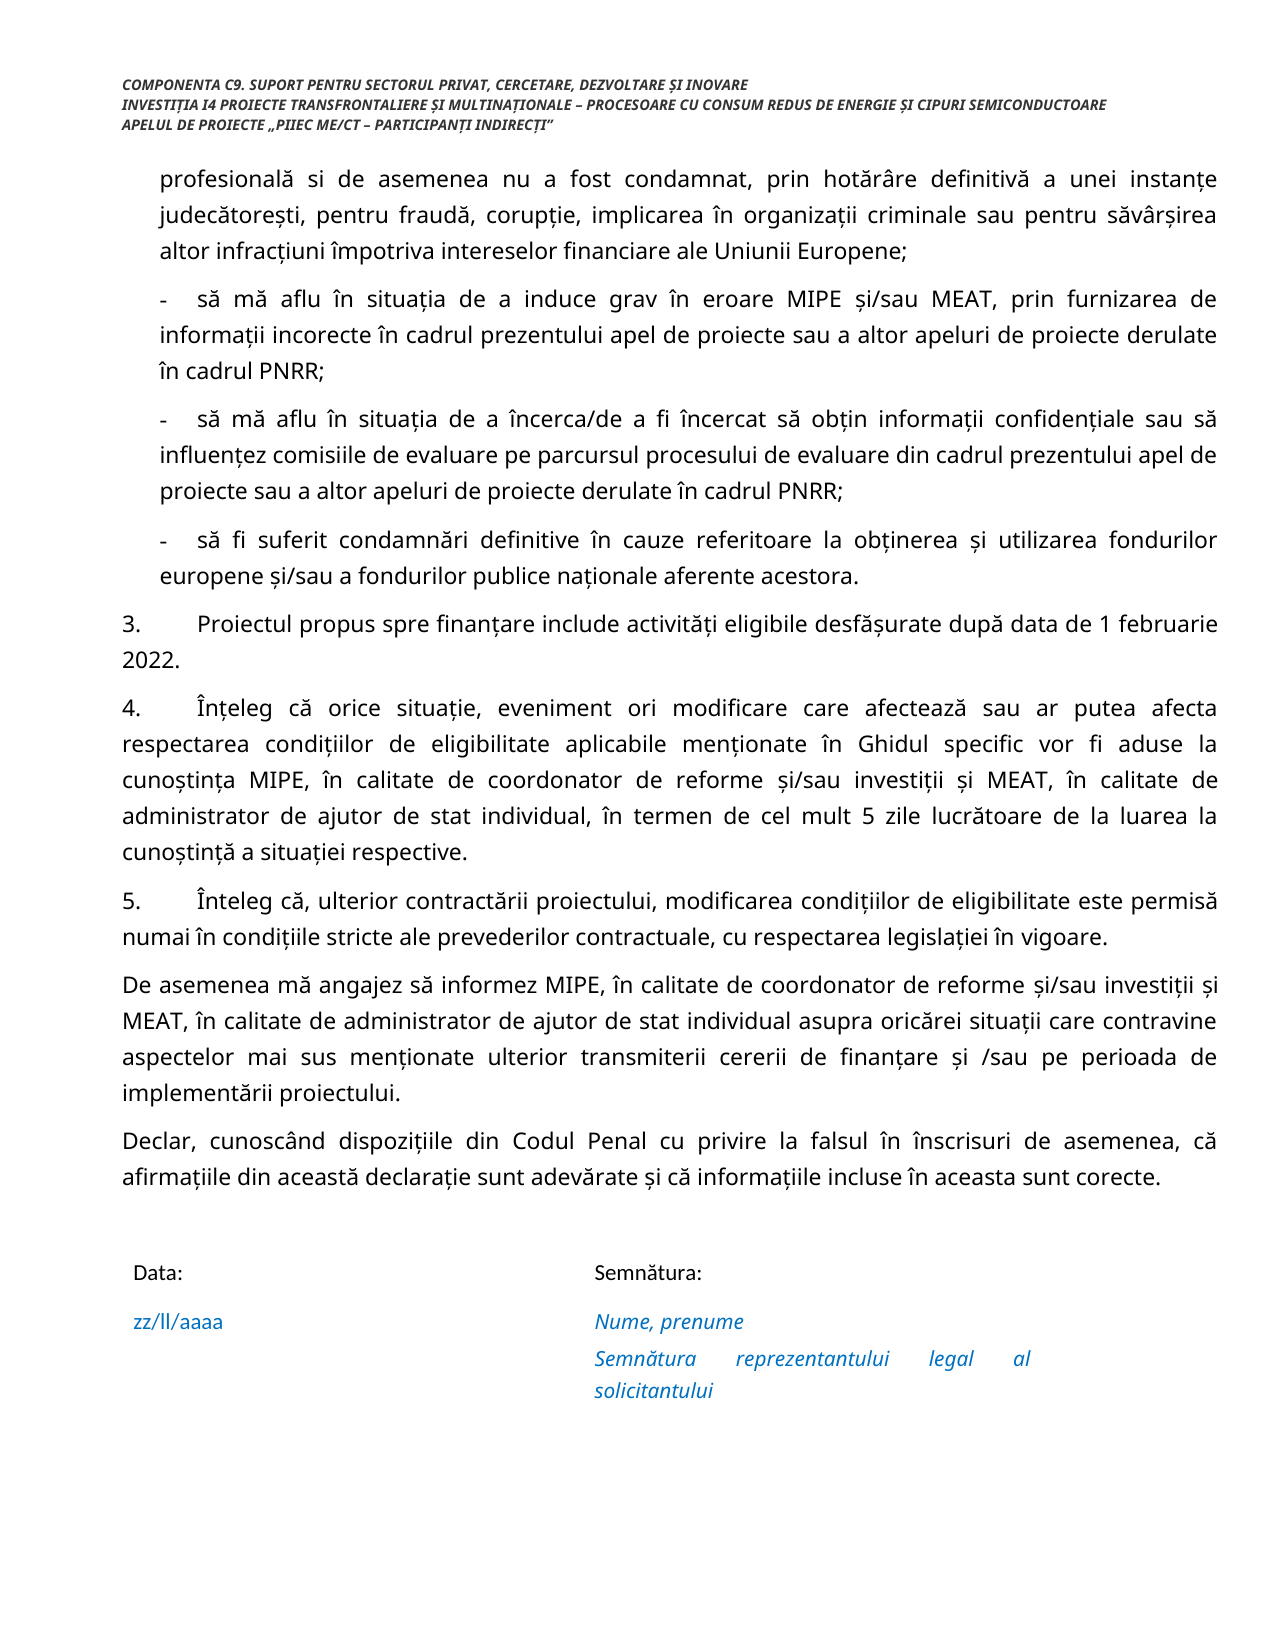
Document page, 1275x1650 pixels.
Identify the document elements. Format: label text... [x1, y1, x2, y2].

list să fi suferit condamnări definitive în cauze referitoare la obţinerea şi utilizarea fondurilor europene şi/sau a fondurilor publice naţionale aferente acestora. [159, 524, 1219, 591]
table_header Data: zz/ll/aaaa [122, 1258, 583, 1412]
list De asemenea mă angajez să informez MIPE, în calitate de coordonator de reforme și/sau investiții și MEAT, în calitate de administrator de ajutor de stat individual asupra oricărei situaţii care contravine aspectelor mai sus menţionate ulterior transmiterii cererii de finanţare şi /sau pe perioada de implementării proiectului. [122, 969, 1219, 1108]
list Proiectul propus spre finanțare include activități eligibile desfășurate după data de 1 februarie 2022. [122, 608, 1219, 675]
list să mă aflu în situația de a încerca/de a fi încercat să obţin informaţii confidenţiale sau să influenţez comisiile de evaluare pe parcursul procesului de evaluare din cadrul prezentului apel de proiecte sau a altor apeluri de proiecte derulate în cadrul PNRR; [159, 403, 1219, 506]
list Înteleg că, ulterior contractării proiectului, modificarea condițiilor de eligibilitate este permisă numai în condițiile stricte ale prevederilor contractuale, cu respectarea legislaţiei în vigoare. [122, 884, 1219, 952]
list să mă aflu în situația de a induce grav în eroare MIPE și/sau MEAT, prin furnizarea de informaţii incorecte în cadrul prezentului apel de proiecte sau a altor apeluri de proiecte derulate în cadrul PNRR; [159, 283, 1219, 386]
list Înțeleg că orice situație, eveniment ori modificare care afectează sau ar putea afecta respectarea condițiilor de eligibilitate aplicabile menționate în Ghidul specific vor fi aduse la cunoștința MIPE, în calitate de coordonator de reforme și/sau investiții și MEAT, în calitate de administrator de ajutor de stat individual, în termen de cel mult 5 zile lucrătoare de la luarea la cunoștință a situației respective. [122, 692, 1219, 867]
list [159, 163, 1219, 266]
list Declar, cunoscând dispoziţiile din Codul Penal cu privire la falsul în înscrisuri de asemenea, că afirmaţiile din această declaraţie sunt adevărate şi că informaţiile incluse în aceasta sunt corecte. [122, 1125, 1219, 1192]
table_header Semnătura: Nume, prenume Semnătura reprezentantului legal al solicitantului [583, 1258, 1044, 1412]
